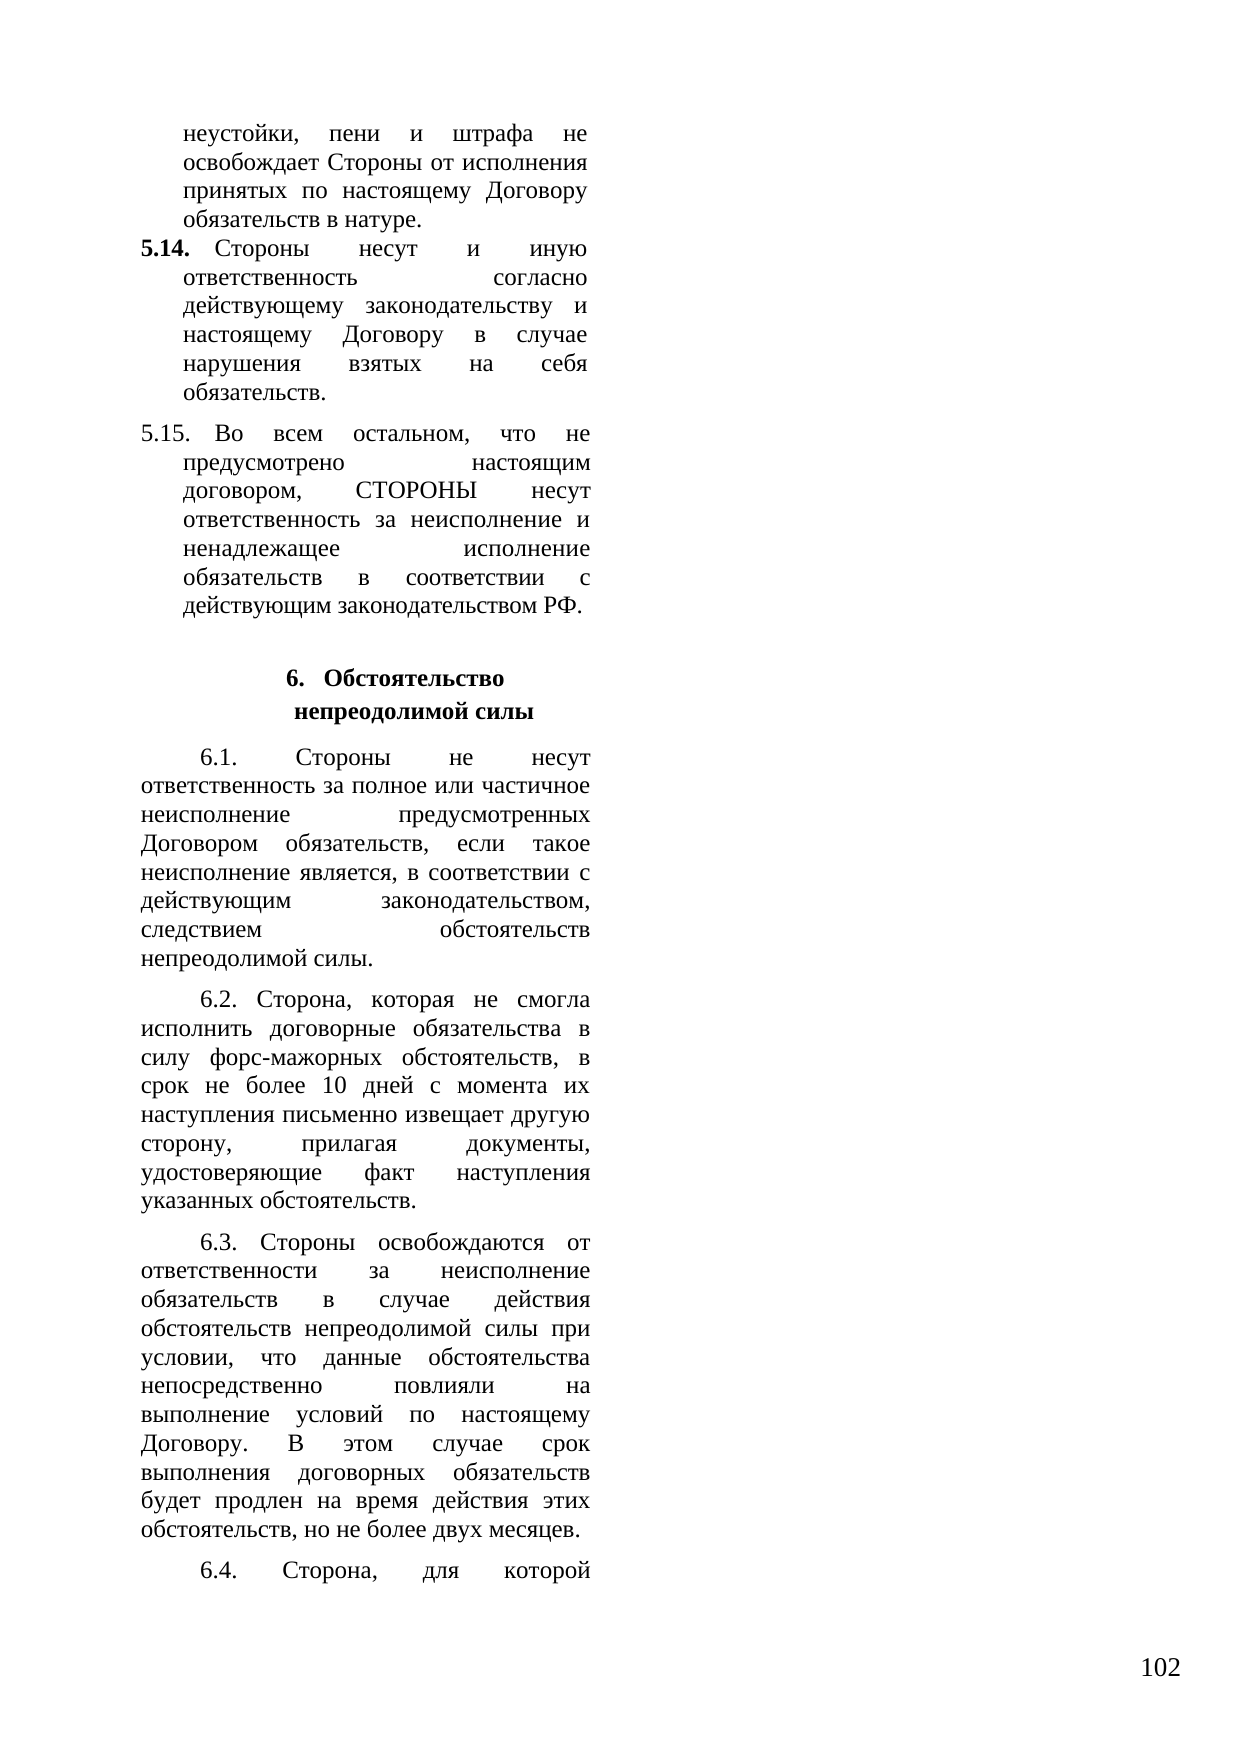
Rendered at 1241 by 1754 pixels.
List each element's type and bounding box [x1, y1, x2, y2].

table_header [129, 118, 602, 1605]
